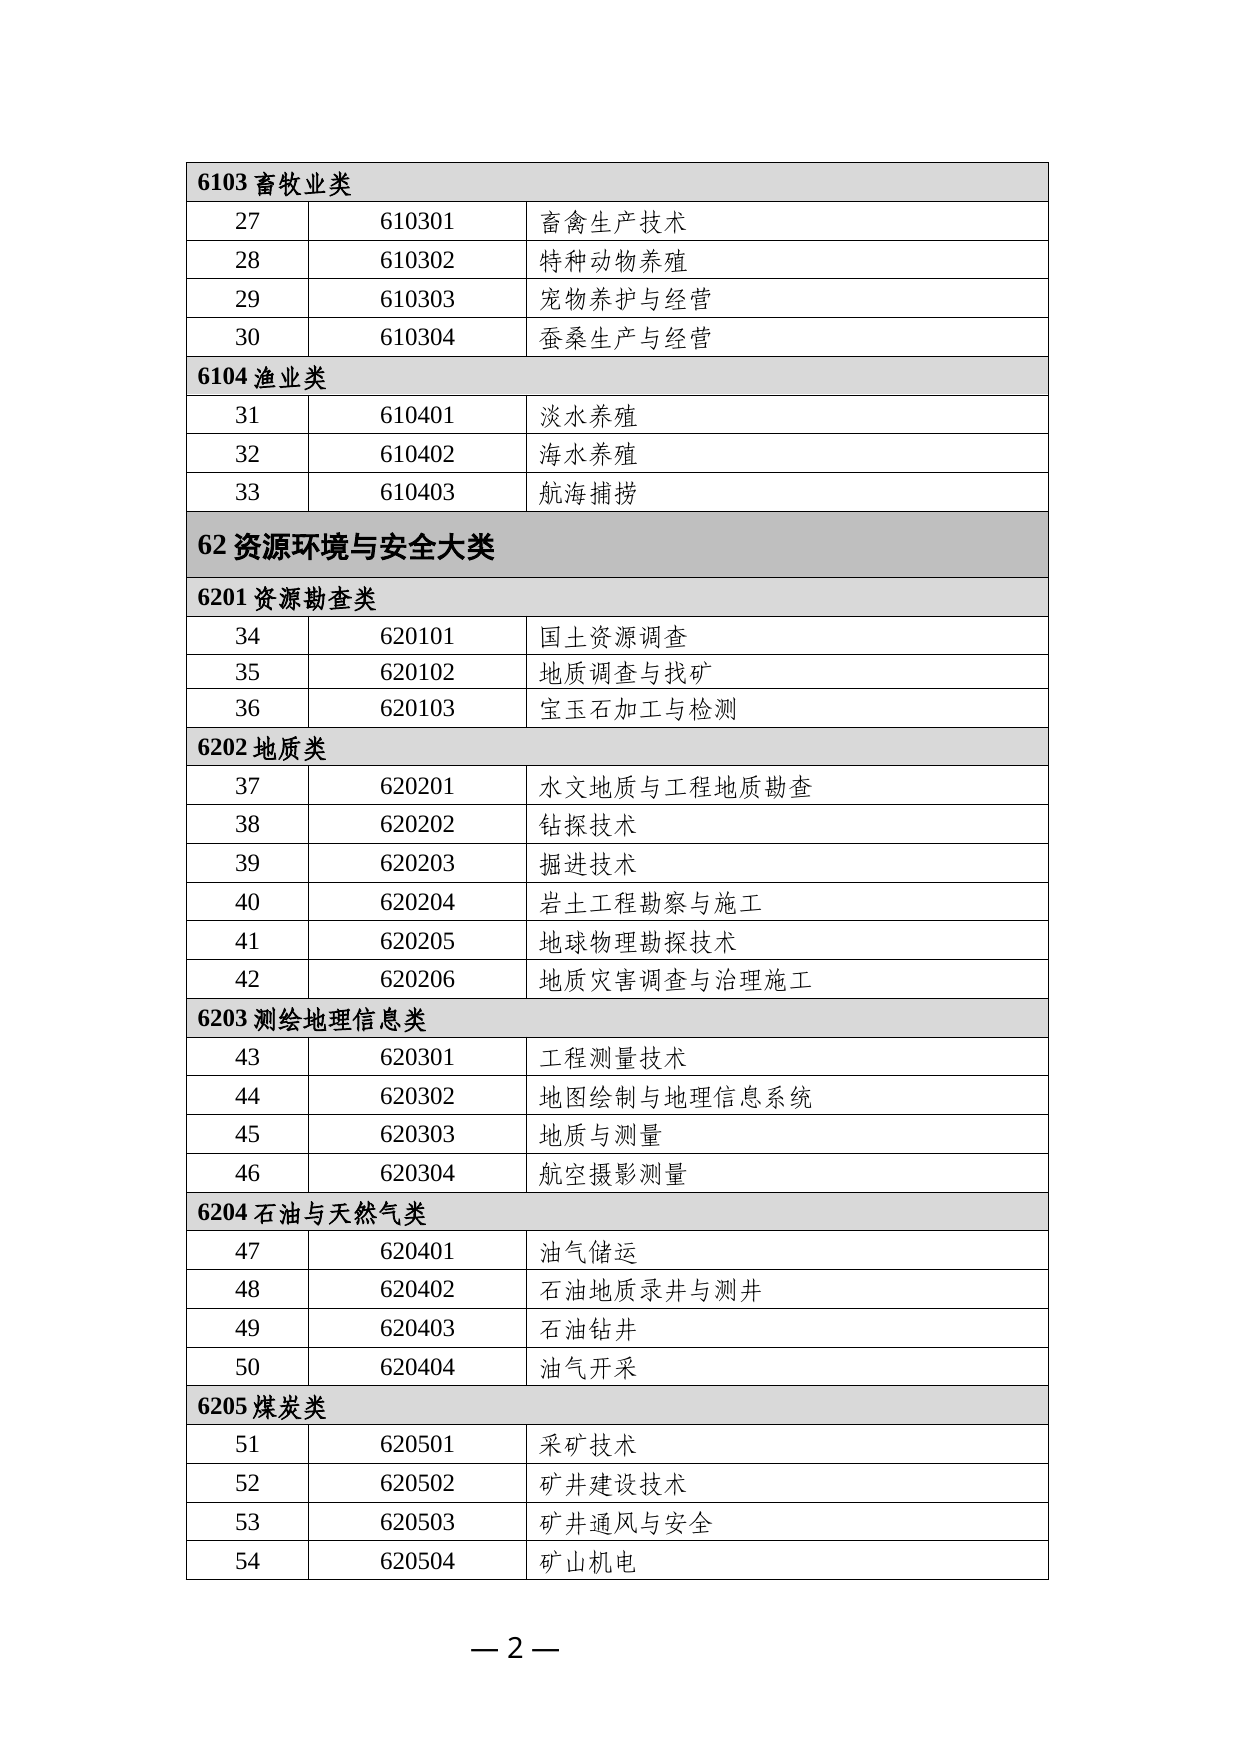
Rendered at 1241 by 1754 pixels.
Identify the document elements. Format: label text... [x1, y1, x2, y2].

table_cell 宝玉石加工与检测 [527, 689, 1048, 727]
table_cell 620501 [309, 1425, 526, 1463]
table_cell 钻探技术 [527, 805, 1048, 843]
table_cell 620301 [309, 1038, 526, 1075]
table_cell 水文地质与工程地质勘查 [527, 766, 1048, 804]
table_cell 蚕桑生产与经营 [527, 318, 1048, 356]
table_cell 地图绘制与地理信息系统 [527, 1076, 1048, 1114]
table_cell 620404 [309, 1348, 526, 1385]
table_cell 石油地质录井与测井 [527, 1270, 1048, 1308]
table_cell 地球物理勘探技术 [527, 921, 1048, 959]
table_cell 620201 [309, 766, 526, 804]
table_cell 6103畜牧业类 [187, 163, 1048, 201]
table_cell 6201资源勘查类 [187, 578, 1048, 616]
table_cell 36 [187, 689, 308, 727]
table_cell 52 [187, 1464, 308, 1502]
table_cell 28 [187, 241, 308, 278]
table_cell 610402 [309, 434, 526, 472]
table_cell 46 [187, 1154, 308, 1192]
table_cell 30 [187, 318, 308, 356]
table_cell 石油钻井 [527, 1309, 1048, 1347]
table_cell 620402 [309, 1270, 526, 1308]
table_cell 油气储运 [527, 1231, 1048, 1269]
table_cell 620503 [309, 1503, 526, 1540]
table_cell 35 [187, 655, 308, 688]
table_cell 42 [187, 960, 308, 998]
table_cell 采矿技术 [527, 1425, 1048, 1463]
table_cell 地质调查与找矿 [527, 655, 1048, 688]
table_cell 27 [187, 202, 308, 239]
table_cell 地质灾害调查与治理施工 [527, 960, 1048, 998]
table_cell 620204 [309, 883, 526, 920]
table_cell 油气开采 [527, 1348, 1048, 1385]
table_cell 38 [187, 805, 308, 843]
table_cell 45 [187, 1115, 308, 1153]
table_cell 620502 [309, 1464, 526, 1502]
table_cell 610403 [309, 473, 526, 511]
table_cell 50 [187, 1348, 308, 1385]
table_cell 44 [187, 1076, 308, 1114]
table_cell 620401 [309, 1231, 526, 1269]
table_cell 航海捕捞 [527, 473, 1048, 511]
table_cell 620103 [309, 689, 526, 727]
table_cell 53 [187, 1503, 308, 1540]
table_cell 工程测量技术 [527, 1038, 1048, 1075]
table_cell 地质与测量 [527, 1115, 1048, 1153]
table_cell 620403 [309, 1309, 526, 1347]
table_cell 620102 [309, 655, 526, 688]
table_cell 矿井建设技术 [527, 1464, 1048, 1502]
table_cell 29 [187, 279, 308, 317]
table_cell 54 [187, 1541, 308, 1579]
table_cell 岩土工程勘察与施工 [527, 883, 1048, 920]
table_cell 39 [187, 844, 308, 882]
table_cell 6205煤炭类 [187, 1386, 1048, 1424]
table_cell 43 [187, 1038, 308, 1075]
table_cell 47 [187, 1231, 308, 1269]
table_cell 海水养殖 [527, 434, 1048, 472]
table_cell 6104渔业类 [187, 357, 1048, 394]
table_cell 610304 [309, 318, 526, 356]
table_cell 620304 [309, 1154, 526, 1192]
table_cell 62资源环境与安全大类 [187, 512, 1048, 577]
table_cell 620302 [309, 1076, 526, 1114]
table_cell 31 [187, 396, 308, 433]
table_cell 34 [187, 617, 308, 654]
table_cell 620101 [309, 617, 526, 654]
table_cell 620303 [309, 1115, 526, 1153]
table_cell 6203测绘地理信息类 [187, 999, 1048, 1037]
table_cell 掘进技术 [527, 844, 1048, 882]
table_cell 620504 [309, 1541, 526, 1579]
table_cell 620203 [309, 844, 526, 882]
table_cell 610302 [309, 241, 526, 278]
table_cell 41 [187, 921, 308, 959]
table_cell 航空摄影测量 [527, 1154, 1048, 1192]
table_cell 国土资源调查 [527, 617, 1048, 654]
table_cell 矿山机电 [527, 1541, 1048, 1579]
table_cell 620206 [309, 960, 526, 998]
table_cell 620205 [309, 921, 526, 959]
table_cell 610303 [309, 279, 526, 317]
table_cell 610401 [309, 396, 526, 433]
table_cell 32 [187, 434, 308, 472]
table_cell 610301 [309, 202, 526, 239]
table_cell 6204石油与天然气类 [187, 1193, 1048, 1230]
table_cell 畜禽生产技术 [527, 202, 1048, 239]
table_cell 49 [187, 1309, 308, 1347]
table_cell 淡水养殖 [527, 396, 1048, 433]
table_cell 矿井通风与安全 [527, 1503, 1048, 1540]
table_cell 40 [187, 883, 308, 920]
table_cell 33 [187, 473, 308, 511]
table_cell 48 [187, 1270, 308, 1308]
table_cell 宠物养护与经营 [527, 279, 1048, 317]
table_cell 6202地质类 [187, 728, 1048, 765]
table_cell 37 [187, 766, 308, 804]
table_cell 51 [187, 1425, 308, 1463]
table_cell 特种动物养殖 [527, 241, 1048, 278]
table_cell 620202 [309, 805, 526, 843]
